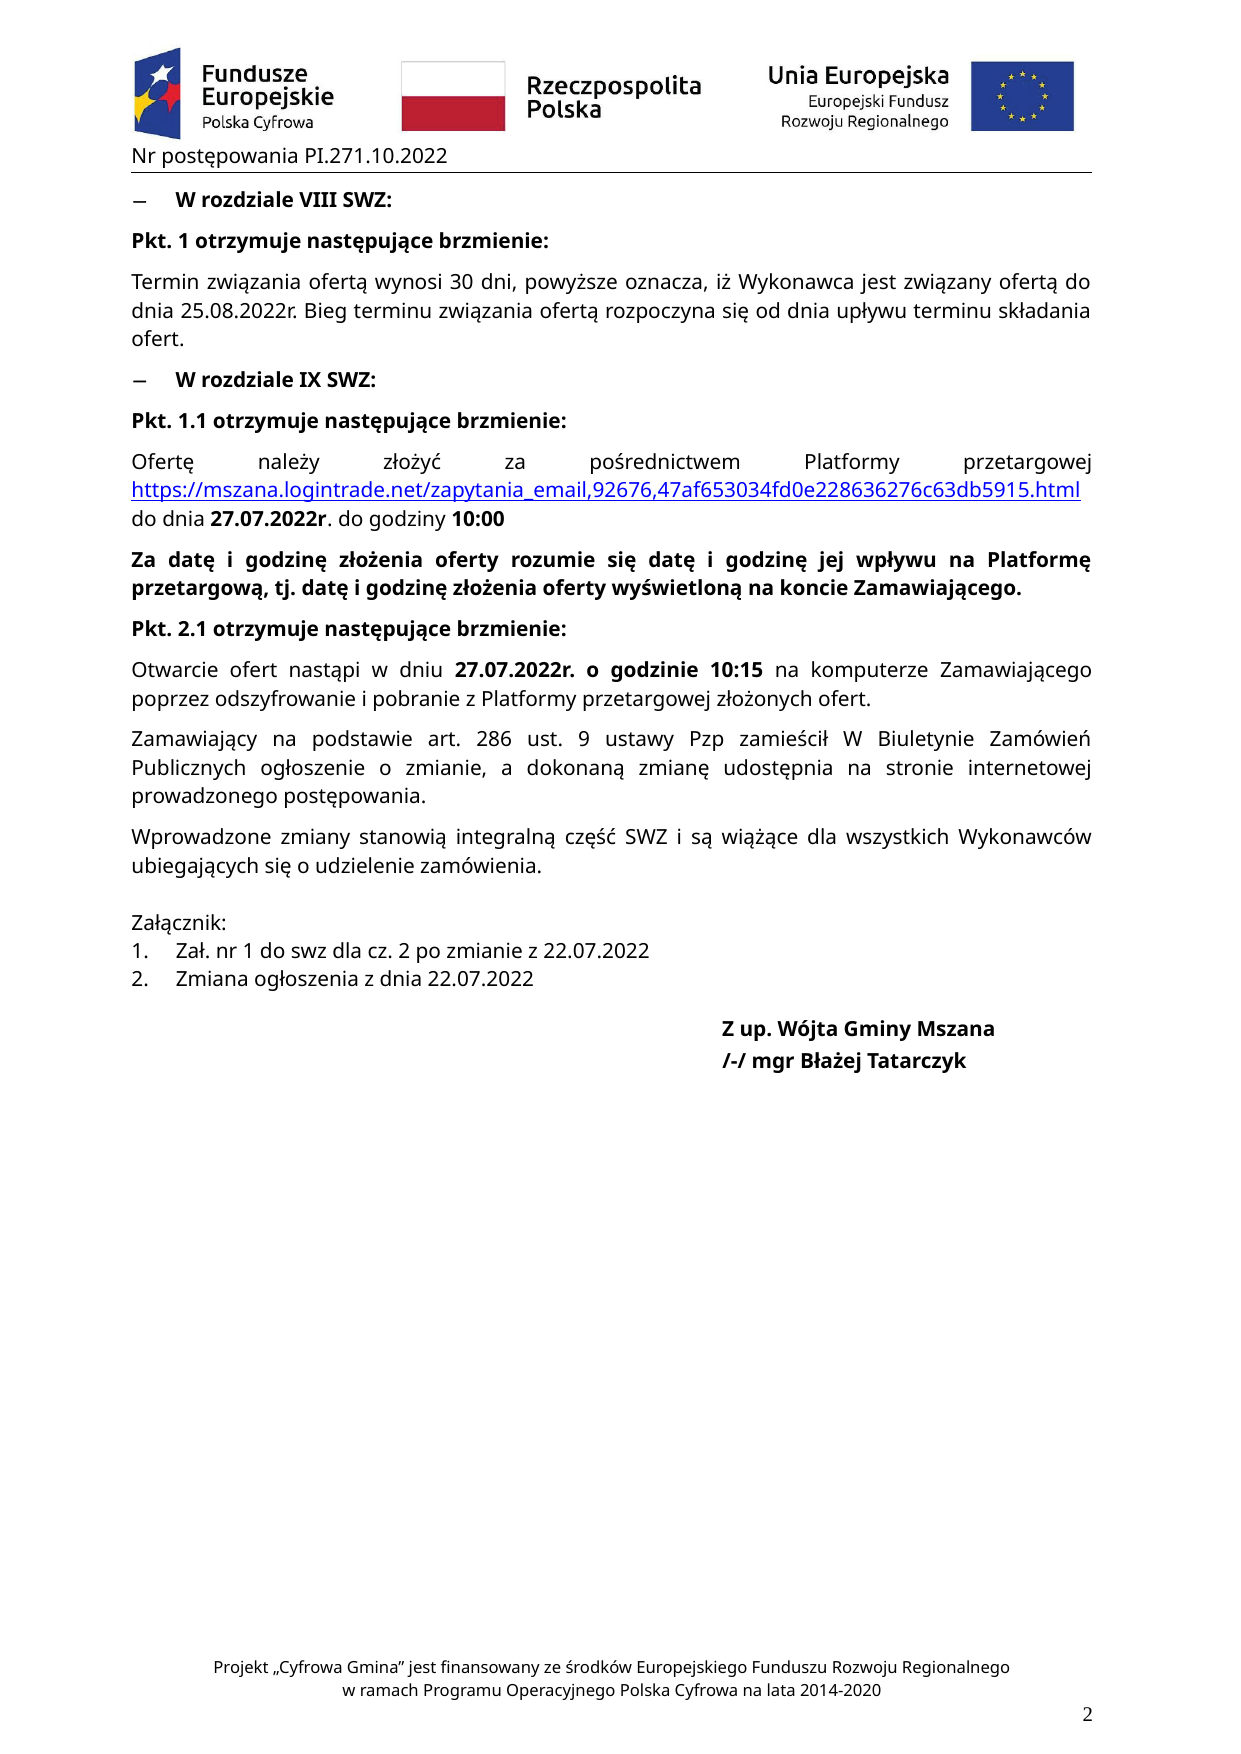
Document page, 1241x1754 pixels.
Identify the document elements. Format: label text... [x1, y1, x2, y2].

text Pkt. 1 otrzymuje następujące brzmienie: [131, 226, 1092, 255]
text Pkt. 1.1 otrzymuje następujące brzmienie: [131, 406, 1092, 434]
list W rozdziale VIII SWZ: [131, 186, 1092, 214]
list W rozdziale IX SWZ: [131, 365, 1092, 394]
text Pkt. 2.1 otrzymuje następujące brzmienie: [131, 614, 1092, 643]
text Otwarcie ofert nastąpi w dniu 27.07.2022r. o godzinie 10:15 na komputerze Zamawiającego poprzez odszyfrowanie i pobranie z Platformy przetargowej złożonych ofert. [131, 655, 1092, 712]
text Wprowadzone zmiany stanowią integralną część SWZ i są wiążące dla wszystkich Wykonawców ubiegających się o udzielenie zamówienia. [131, 822, 1092, 879]
text Zamawiający na podstawie art. 286 ust. 9 ustawy Pzp zamieścił W Biuletynie Zamówień Publicznych ogłoszenie o zmianie, a dokonaną zmianę udostępnia na stronie internetowej prowadzonego postępowania. [131, 724, 1092, 810]
list Zmiana ogłoszenia z dnia 22.07.2022 [131, 964, 1092, 993]
text Załącznik: [131, 908, 1092, 936]
text Z up. Wójta Gminy Mszana [338, 1014, 1092, 1042]
text Za datę i godzinę złożenia oferty rozumie się datę i godzinę jej wpływu na Platformę przetargową, tj. datę i godzinę złożenia oferty wyświetloną na koncie Zamawiającego. [131, 545, 1092, 602]
list Zał. nr 1 do swz dla cz. 2 po zmianie z 22.07.2022 [131, 936, 1092, 964]
text Termin związania ofertą wynosi 30 dni, powyższe oznacza, iż Wykonawca jest związany ofertą do dnia 25.08.2022r. Bieg terminu związania ofertą rozpoczyna się od dnia upływu terminu składania ofert. [131, 267, 1092, 353]
text /-/ mgr Błażej Tatarczyk [131, 1046, 1092, 1075]
text Ofertę należy złożyć za pośrednictwem Platformy przetargowej https://mszana.logintrade.net/zapytania_email,92676,47af653034fd0e228636276c63db5915.html do dnia 27.07.2022r. do godziny 10:00 [131, 447, 1092, 532]
